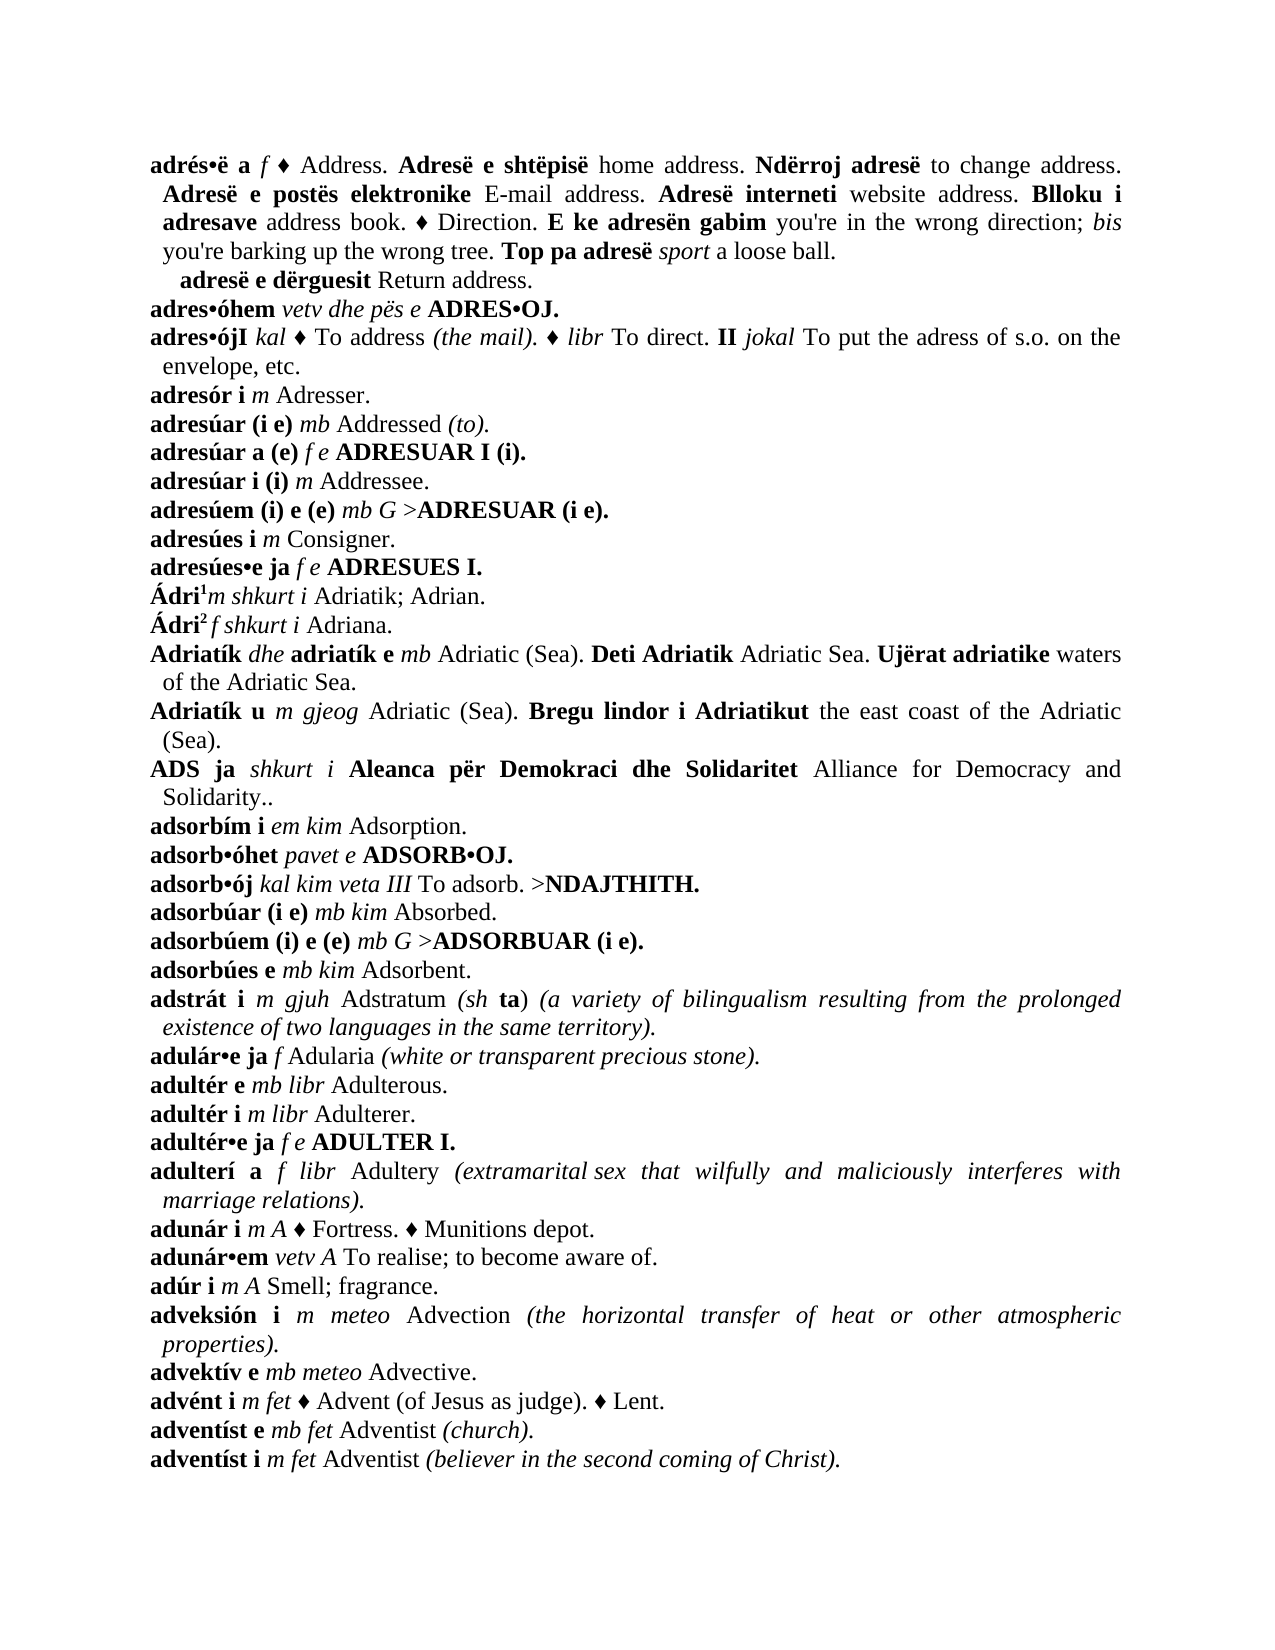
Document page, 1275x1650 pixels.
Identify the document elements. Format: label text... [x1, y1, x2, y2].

text adres•óhem vetv dhe pës e ADRES•OJ. [150, 294, 1122, 322]
text adsorbím i em kim Adsorption. [150, 811, 1122, 840]
text advektív e mb meteo Advective. [150, 1357, 1122, 1386]
text adresúar i (i) m Addressee. [150, 466, 1122, 495]
text adulterí a f libr Adultery (extramarital sex that wilfully and maliciously interferes with marriage relations). [150, 1156, 1122, 1214]
text adres•ójI kal ♦ To address (the mail). ♦ libr To direct. II jokal To put the adress of s.o. on the envelope, etc. [150, 322, 1122, 380]
text adventíst e mb fet Adventist (church). [150, 1415, 1122, 1444]
text advént i m fet ♦ Advent (of Jesus as judge). ♦ Lent. [150, 1386, 1122, 1415]
text adsorbúem (i) e (e) mb G >ADSORBUAR (i e). [150, 926, 1122, 955]
text adúr i m A Smell; fragrance. [150, 1271, 1122, 1300]
text adresúes•e ja f e ADRESUES I. [150, 552, 1122, 581]
text adsorbúes e mb kim Adsorbent. [150, 955, 1122, 984]
text Ádri2 f shkurt i Adriana. [150, 610, 1122, 639]
text adsorb•óhet pavet e ADSORB•OJ. [150, 840, 1122, 869]
text adresúem (i) e (e) mb G >ADRESUAR (i e). [150, 495, 1122, 524]
text adultér e mb libr Adulterous. [150, 1070, 1122, 1099]
text adsorb•ój kal kim veta III To adsorb. >NDAJTHITH. [150, 869, 1122, 897]
text adventíst i m fet Adventist (believer in the second coming of Christ). [150, 1444, 1122, 1472]
text adultér i m libr Adulterer. [150, 1099, 1122, 1127]
text adulár•e ja f Adularia (white or transparent precious stone). [150, 1041, 1122, 1070]
text Adriatík dhe adriatík e mb Adriatic (Sea). Deti Adriatik Adriatic Sea. Ujërat adriatike waters of the Adriatic Sea. [150, 639, 1122, 696]
text adsorbúar (i e) mb kim Absorbed. [150, 897, 1122, 926]
text adveksión i m meteo Advection (the horizontal transfer of heat or other atmospheric properties). [150, 1300, 1122, 1357]
text adresór i m Adresser. [150, 380, 1122, 409]
text adresúar a (e) f e ADRESUAR I (i). [150, 437, 1122, 466]
text Ádri1m shkurt i Adriatik; Adrian. [150, 581, 1122, 610]
text adunár i m A ♦ Fortress. ♦ Munitions depot. [150, 1214, 1122, 1242]
text adresúar (i e) mb Addressed (to). [150, 409, 1122, 437]
text Adriatík u m gjeog Adriatic (Sea). Bregu lindor i Adriatikut the east coast of the Adriatic (Sea). [150, 696, 1122, 754]
text adresúes i m Consigner. [150, 524, 1122, 552]
text adultér•e ja f e ADULTER I. [150, 1127, 1122, 1156]
text adstrát i m gjuh Adstratum (sh ta) (a variety of bilingualism resulting from the prolonged existence of two languages in the same territory). [150, 984, 1122, 1041]
text adresë e dërguesit Return address. [150, 265, 1122, 294]
text adunár•em vetv A To realise; to become aware of. [150, 1242, 1122, 1271]
text ADS ja shkurt i Aleanca për Demokraci dhe Solidaritet Alliance for Democracy and Solidarity.. [150, 754, 1122, 811]
text adrés•ë a f ♦ Address. Adresë e shtëpisë home address. Ndërroj adresë to change address. Adresë e postës elektronike E-mail address. Adresë interneti website address. Blloku i adresave address book. ♦ Direction. E ke adresën gabim you're in the wrong direction; bis you're barking up the wrong tree. Top pa adresë sport a loose ball. [150, 150, 1122, 265]
